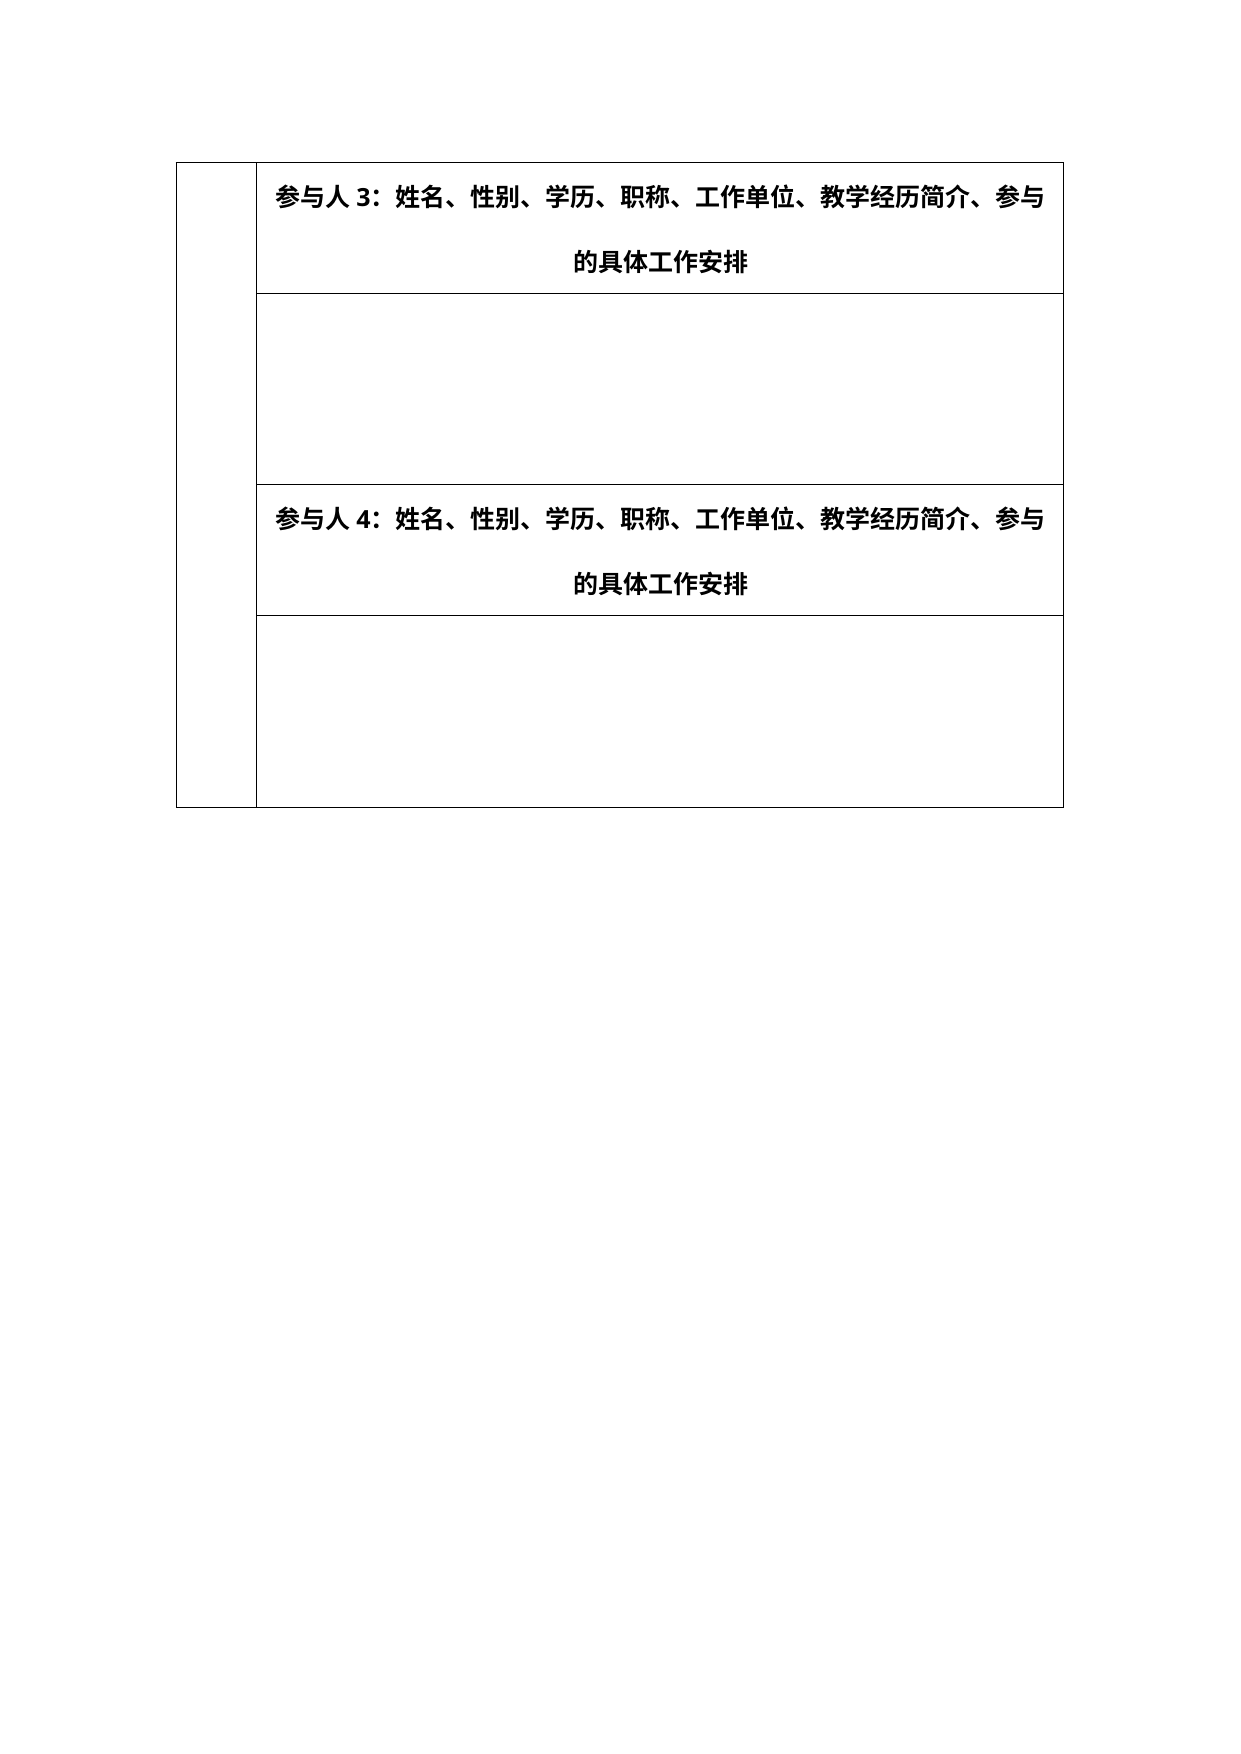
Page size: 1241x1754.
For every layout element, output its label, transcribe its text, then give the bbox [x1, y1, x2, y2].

table_cell 参与人 4：姓名、性别、学历、职称、工作单位、教学经历简介、参与的具体工作安排 [257, 485, 1063, 615]
table_cell [257, 294, 1063, 484]
table_cell [257, 616, 1063, 807]
table_cell 参与人 3：姓名、性别、学历、职称、工作单位、教学经历简介、参与的具体工作安排 [257, 163, 1063, 293]
